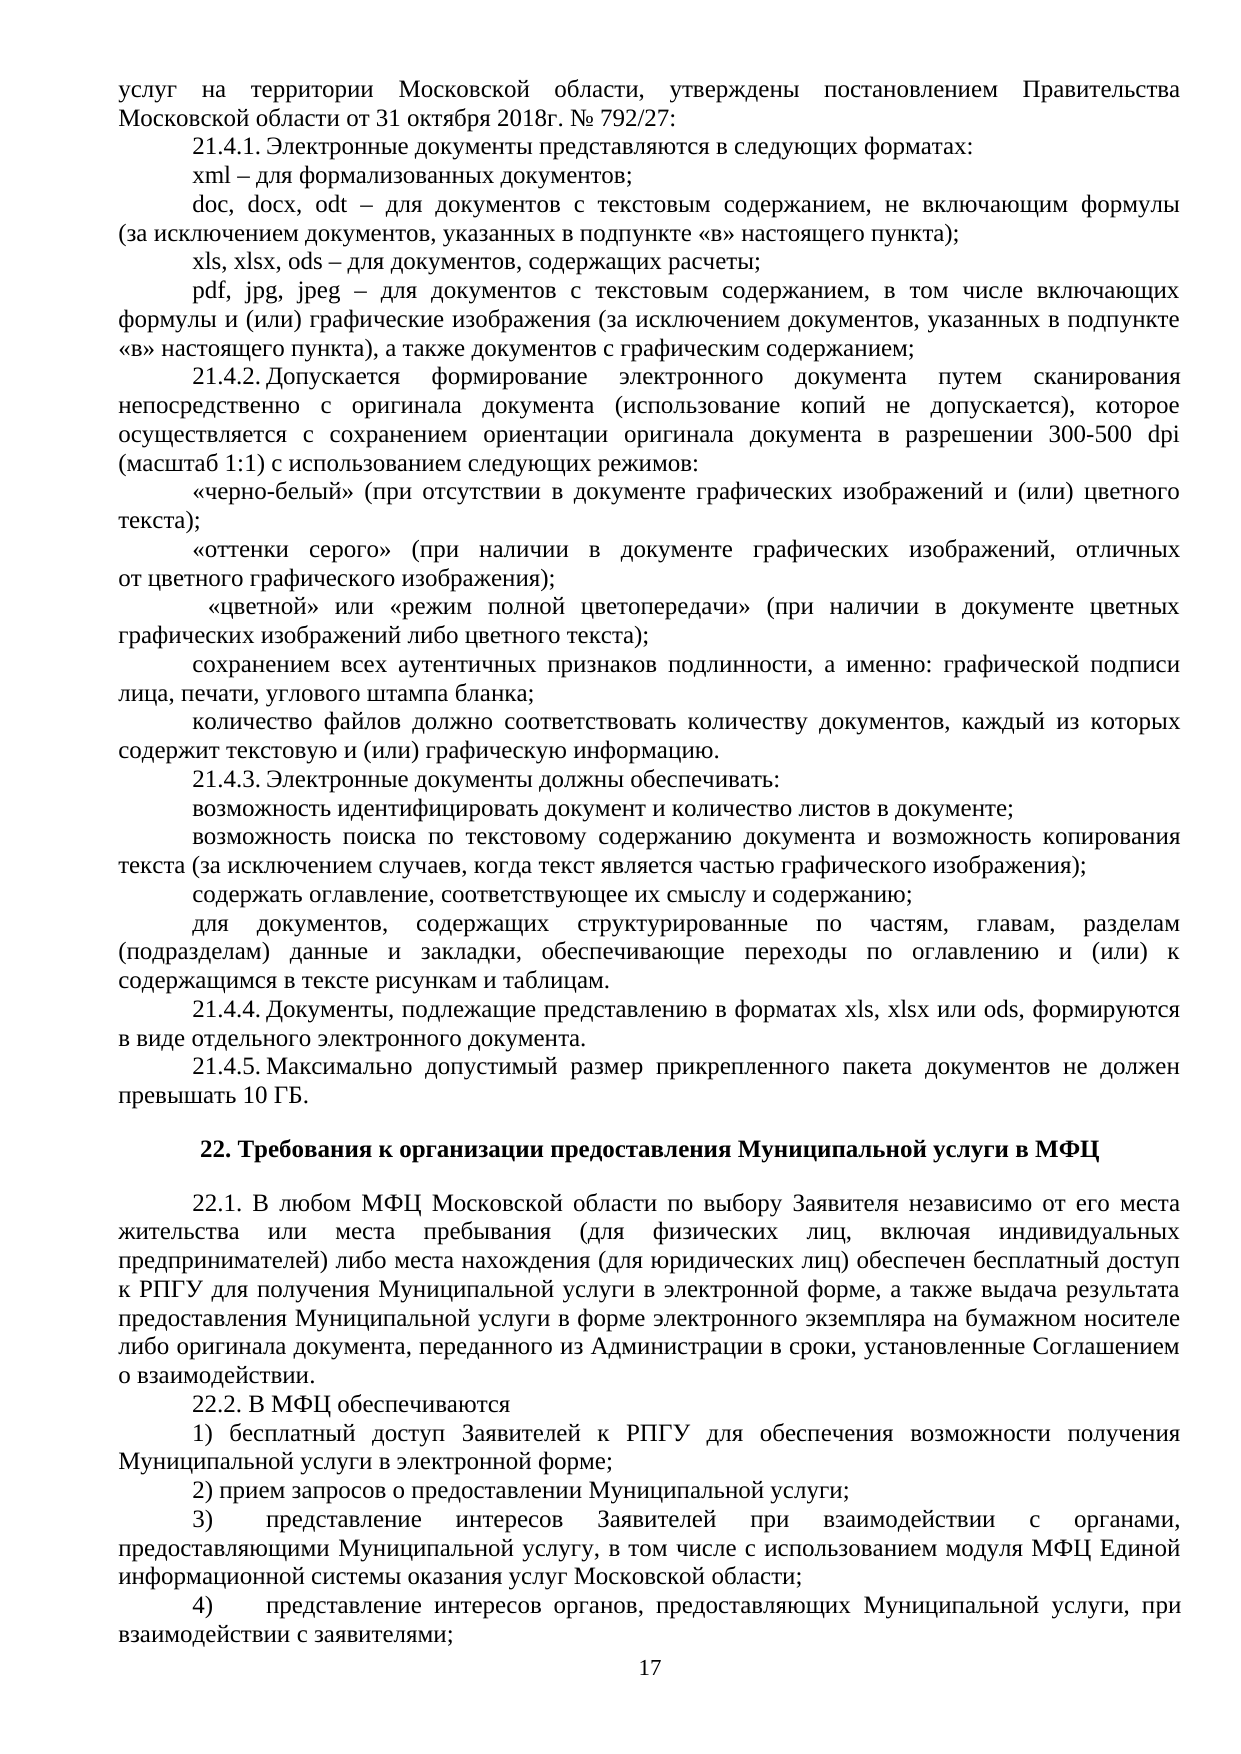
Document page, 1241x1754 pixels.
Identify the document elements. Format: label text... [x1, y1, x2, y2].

text xml – для формализованных документов; [118, 160, 1181, 189]
text xls, xlsx, ods – для документов, содержащих расчеты; [118, 246, 1181, 275]
text «цветной» или «режим полной цветопередачи» (при наличии в документе цветных графических изображений либо цветного текста); [118, 591, 1181, 649]
text 21.4.5. Максимально допустимый размер прикрепленного пакета документов не должен превышать 10 ГБ. [118, 1051, 1181, 1109]
list представление интересов Заявителей при взаимодействии с органами, предоставляющими Муниципальной услугу, в том числе с использованием модуля МФЦ Единой информационной системы оказания услуг Московской области; [118, 1504, 1181, 1590]
list представление интересов органов, предоставляющих Муниципальной услуги, при взаимодействии с заявителями; [118, 1590, 1181, 1648]
text pdf, jpg, jpeg – для документов с текстовым содержанием, в том числе включающих формулы и (или) графические изображения (за исключением документов, указанных в подпункте «в» настоящего пункта), а также документов с графическим содержанием; [118, 275, 1181, 361]
text doc, docx, odt – для документов с текстовым содержанием, не включающим формулы (за исключением документов, указанных в подпункте «в» настоящего пункта); [118, 189, 1181, 246]
text количество файлов должно соответствовать количеству документов, каждый из которых содержит текстовую и (или) графическую информацию. [118, 706, 1181, 764]
text 22.2. В МФЦ обеспечиваются [118, 1389, 1181, 1418]
text возможность идентифицировать документ и количество листов в документе; [118, 793, 1181, 821]
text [118, 74, 1181, 131]
text 21.4.1. Электронные документы представляются в следующих форматах: [118, 131, 1181, 160]
text сохранением всех аутентичных признаков подлинности, а именно: графической подписи лица, печати, углового штампа бланка; [118, 649, 1181, 706]
text 21.4.2. Допускается формирование электронного документа путем сканирования непосредственно с оригинала документа (использование копий не допускается), которое осуществляется с сохранением ориентации оригинала документа в разрешении 300-500 dpi (масштаб 1:1) с использованием следующих режимов: [118, 361, 1181, 476]
text 2) прием запросов о предоставлении Муниципальной услуги; [192, 1475, 1181, 1504]
text 22.1. В любом МФЦ Московской области по выбору Заявителя независимо от его места жительства или места пребывания (для физических лиц, включая индивидуальных предпринимателей) либо места нахождения (для юридических лиц) обеспечен бесплатный доступ к РПГУ для получения Муниципальной услуги в электронной форме, а также выдача результата предоставления Муниципальной услуги в форме электронного экземпляра на бумажном носителе либо оригинала документа, переданного из Администрации в сроки, установленные Соглашением о взаимодействии. [118, 1188, 1181, 1389]
text «черно-белый» (при отсутствии в документе графических изображений и (или) цветного текста); [118, 476, 1181, 534]
text 21.4.4. Документы, подлежащие представлению в форматах xls, xlsx или ods, формируются в виде отдельного электронного документа. [118, 994, 1181, 1051]
text 1) бесплатный доступ Заявителей к РПГУ для обеспечения возможности получения Муниципальной услуги в электронной форме; [118, 1418, 1181, 1475]
text 21.4.3. Электронные документы должны обеспечивать: [118, 764, 1181, 793]
text возможность поиска по текстовому содержанию документа и возможность копирования текста (за исключением случаев, когда текст является частью графического изображения); [118, 821, 1181, 879]
text для документов, содержащих структурированные по частям, главам, разделам (подразделам) данные и закладки, обеспечивающие переходы по оглавлению и (или) к содержащимся в тексте рисункам и таблицам. [118, 908, 1181, 994]
text «оттенки серого» (при наличии в документе графических изображений, отличных от цветного графического изображения); [118, 534, 1181, 591]
text содержать оглавление, соответствующее их смыслу и содержанию; [118, 879, 1181, 908]
text 22. Требования к организации предоставления Муниципальной услуги в МФЦ [118, 1134, 1181, 1163]
